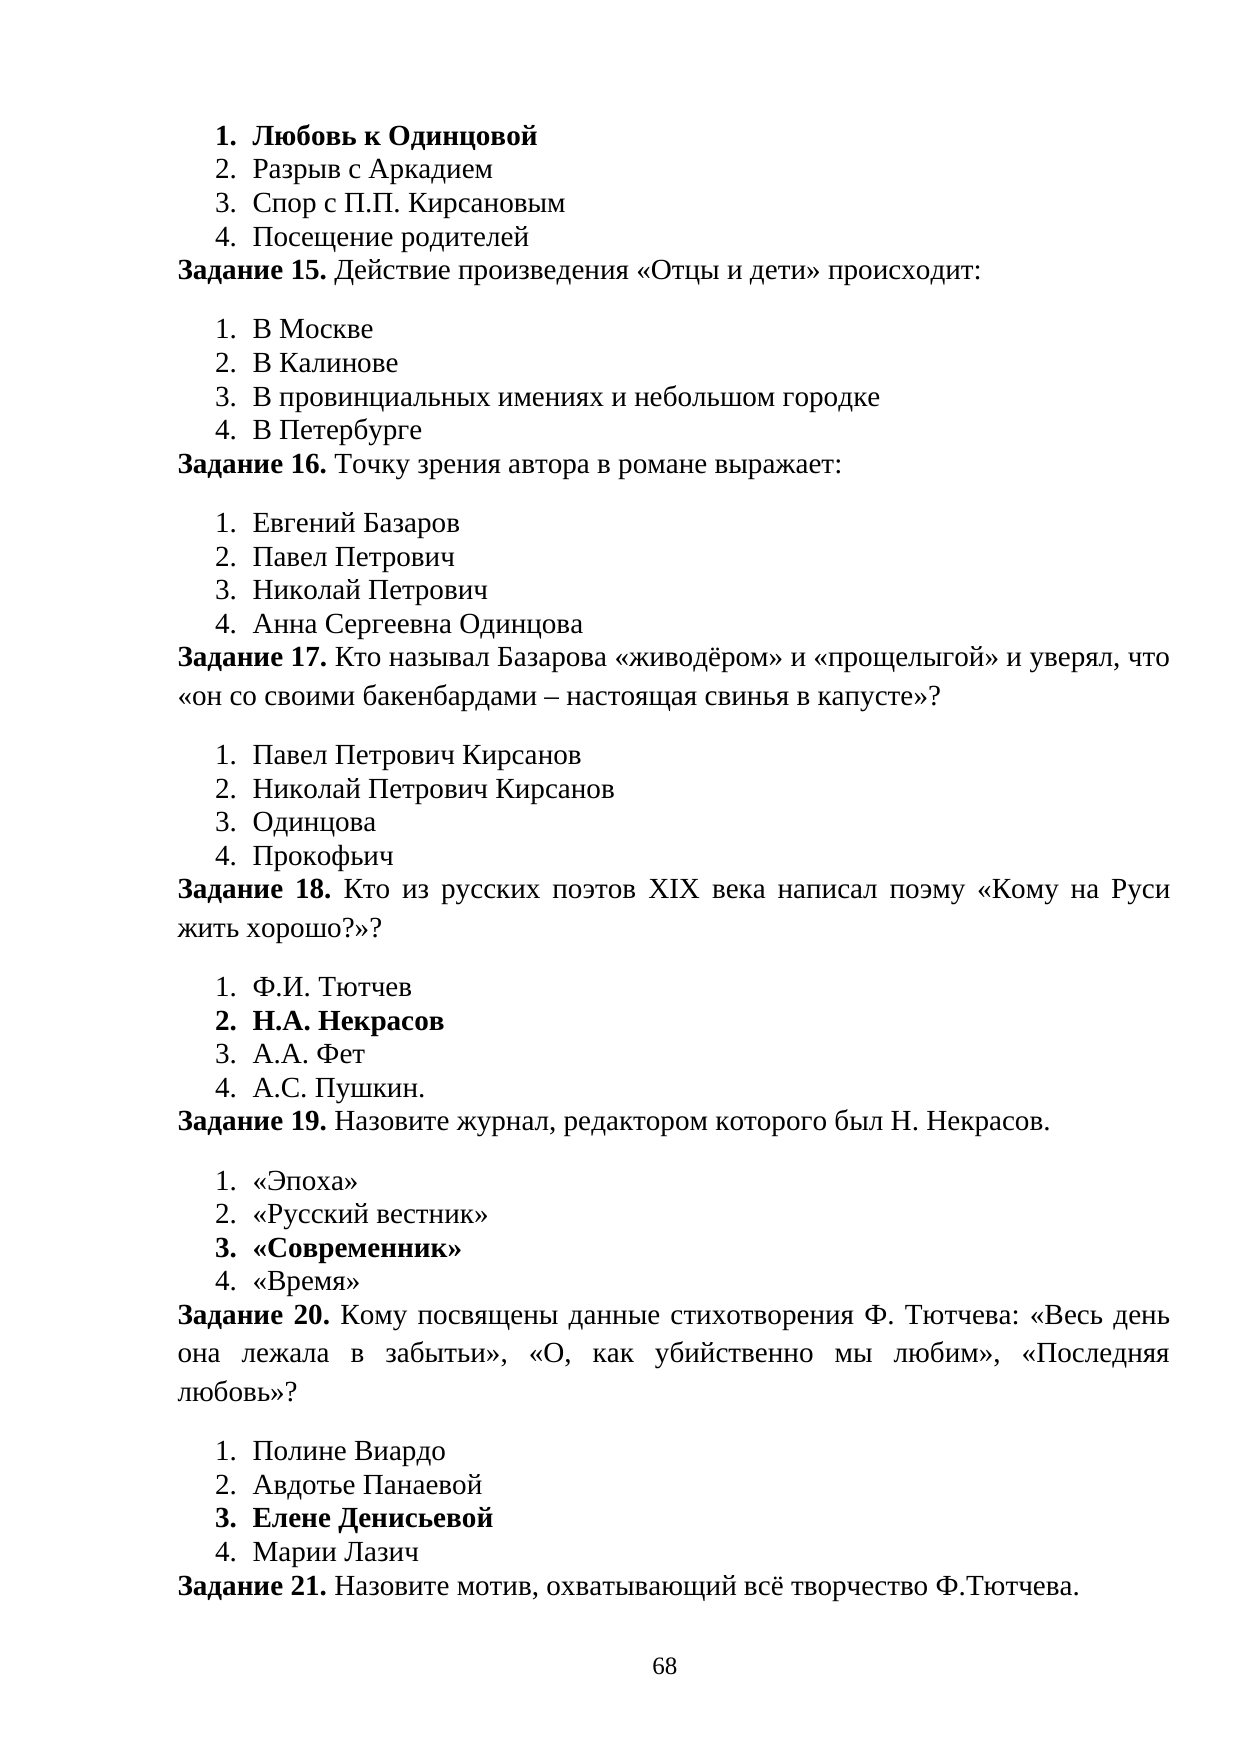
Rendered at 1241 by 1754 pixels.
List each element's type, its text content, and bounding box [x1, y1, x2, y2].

list Павел Петрович [215, 539, 1171, 572]
list «Современник» [215, 1230, 1171, 1263]
text Задание 17. Кто называл Базарова «живодёром» и «прощелыгой» и уверял, что «он со своими бакенбардами – настоящая свинья в капусте»? [177, 639, 1171, 711]
list В Петербурге [215, 412, 1171, 446]
text Задание 21. Назовите мотив, охватывающий всё творчество Ф.Тютчева. [177, 1568, 1171, 1601]
text Задание 16. Точку зрения автора в романе выражает: [177, 446, 1171, 479]
list Любовь к Одинцовой [215, 118, 1152, 152]
list В Калинове [215, 345, 1171, 379]
text Задание 15. Действие произведения «Отцы и дети» происходит: [177, 252, 1171, 286]
list А.А. Фет [215, 1036, 1152, 1070]
list Анна Сергеевна Одинцова [215, 606, 1171, 639]
list Марии Лазич [215, 1534, 1171, 1568]
list Ф.И. Тютчев [215, 969, 1152, 1003]
text Задание 20. Кому посвящены данные стихотворения Ф. Тютчева: «Весь день она лежала в забытьи», «О, как убийственно мы любим», «Последняя любовь»? [177, 1297, 1171, 1408]
list Николай Петрович Кирсанов [215, 771, 1171, 804]
list Посещение родителей [215, 219, 1152, 252]
list Евгений Базаров [215, 505, 1171, 539]
list Авдотье Панаевой [215, 1467, 1171, 1501]
list Елене Денисьевой [215, 1501, 1171, 1534]
list «Русский вестник» [215, 1196, 1171, 1230]
list В Москве [215, 312, 1171, 345]
list В провинциальных имениях и небольшом городке [215, 379, 1171, 412]
list Павел Петрович Кирсанов [215, 737, 1171, 771]
list Прокофьич [215, 838, 1171, 871]
text Задание 19. Назовите журнал, редактором которого был Н. Некрасов. [177, 1103, 1171, 1137]
list Одинцова [215, 804, 1171, 838]
list «Время» [215, 1263, 1171, 1297]
list Разрыв с Аркадием [215, 152, 1152, 185]
list «Эпоха» [215, 1163, 1171, 1196]
list Полине Виардо [215, 1433, 1171, 1467]
list Спор с П.П. Кирсановым [215, 185, 1152, 219]
text Задание 18. Кто из русских поэтов XIX века написал поэму «Кому на Руси жить хорошо?»? [177, 871, 1171, 943]
list А.С. Пушкин. [215, 1070, 1152, 1103]
list Н.А. Некрасов [215, 1003, 1152, 1036]
list Николай Петрович [215, 572, 1171, 606]
